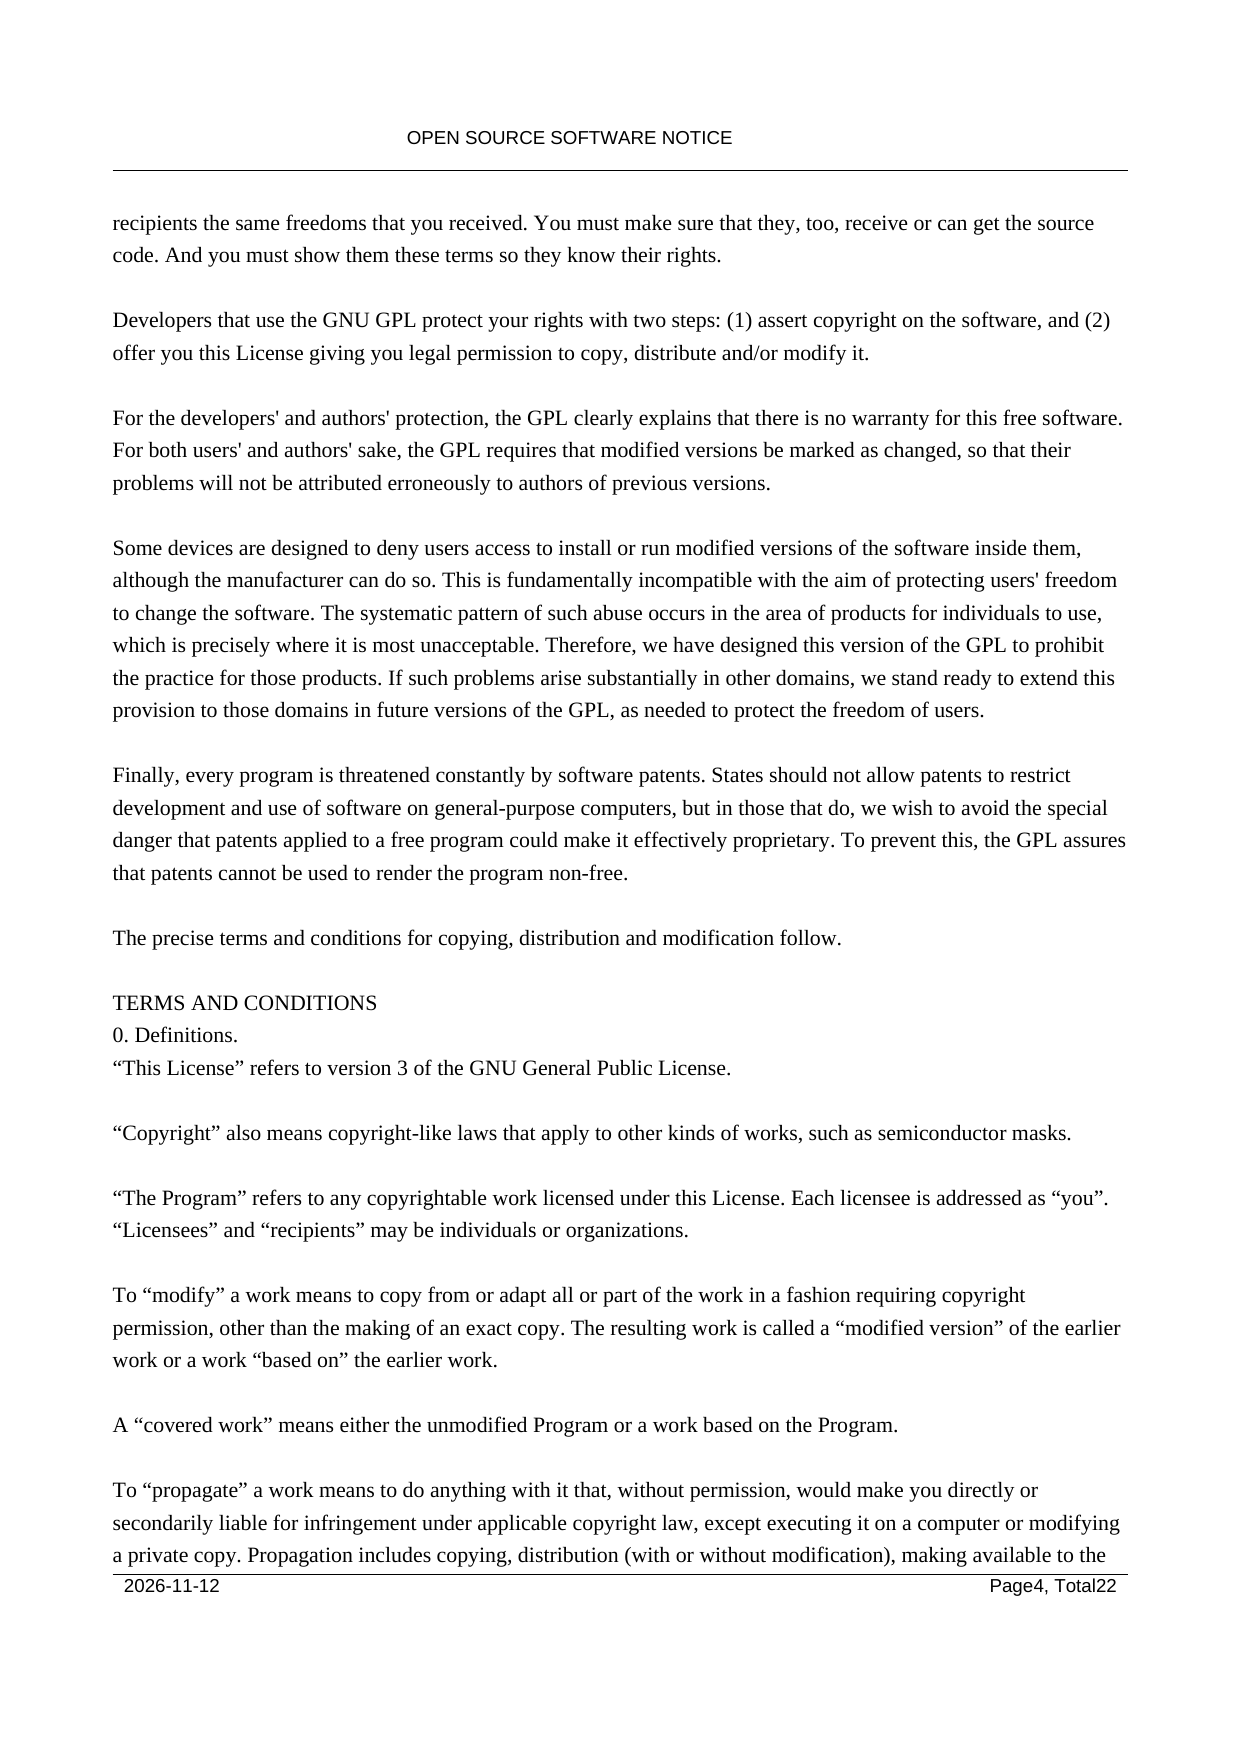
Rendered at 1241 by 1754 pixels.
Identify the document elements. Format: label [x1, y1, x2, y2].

text [112, 206, 1128, 1571]
